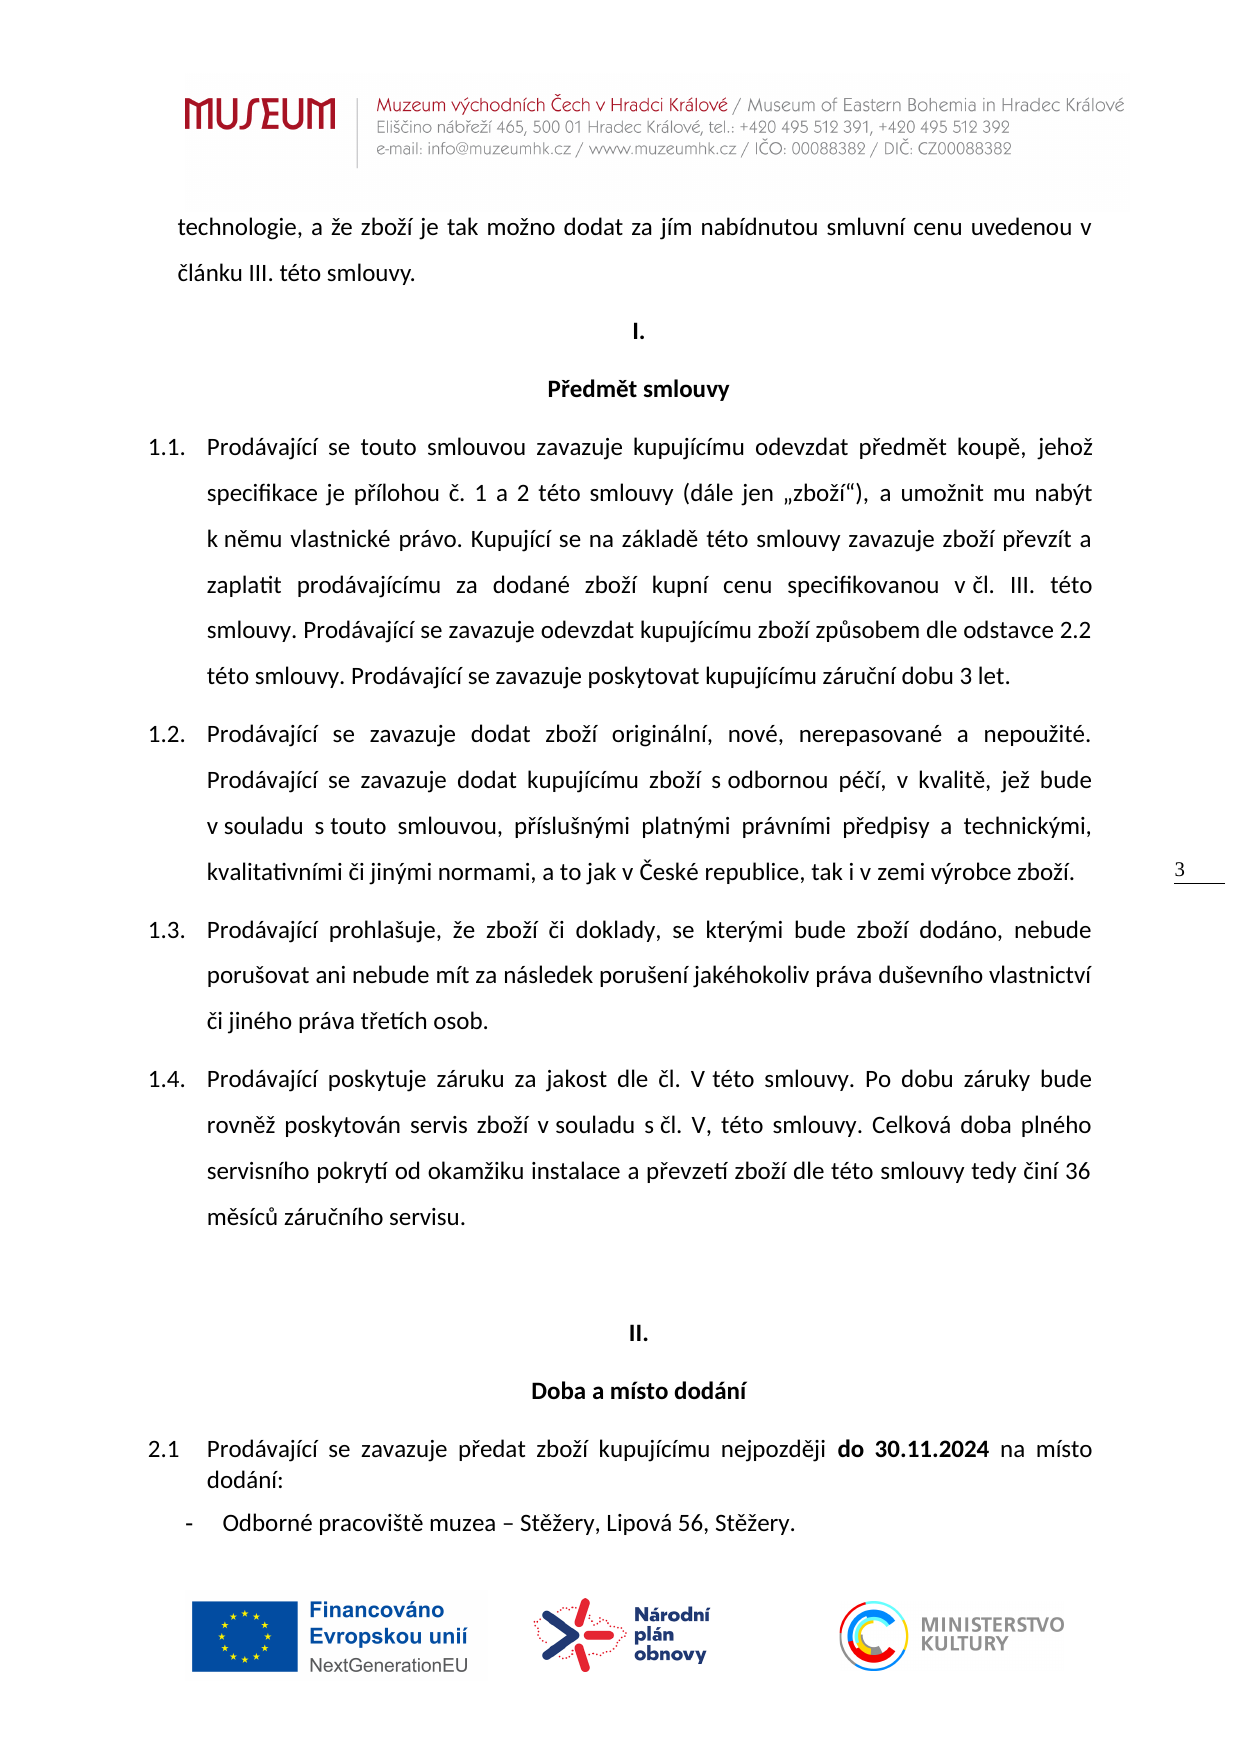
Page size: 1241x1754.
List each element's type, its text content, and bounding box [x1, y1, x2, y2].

picture [184, 73, 1130, 212]
subtitle Doba a místo dodání [185, 1375, 1093, 1406]
list Prodávající se touto smlouvou zavazuje kupujícímu odevzdat předmět koupě, jehož specifikace je přílohou č. 1 a 2 této smlouvy (dále jen „zboží“), a umožnit mu nabýt k němu vlastnické právo. Kupující se na základě této smlouvy zavazuje zboží převzít a zaplatit prodávajícímu za dodané zboží kupní cenu specifikovanou v čl. III. této smlouvy. Prodávající se zavazuje odevzdat kupujícímu zboží způsobem dle odstavce 2.2 této smlouvy. Prodávající se zavazuje poskytovat kupujícímu záruční dobu 3 let. [148, 432, 1093, 691]
picture [533, 1598, 711, 1672]
list Prodávající se zavazuje předat zboží kupujícímu nejpozději do 30.11.2024 na místo dodání: [148, 1434, 1093, 1495]
list Prodávající poskytuje záruku za jakost dle čl. V této smlouvy. Po dobu záruky bude rovněž poskytován servis zboží v souladu s čl. V, této smlouvy. Celková doba plného servisního pokrytí od okamžiku instalace a převzetí zboží dle této smlouvy tedy činí 36 měsíců záručního servisu. [148, 1063, 1093, 1231]
picture [839, 1601, 1064, 1671]
list Prodávající prohlašuje, že zboží či doklady, se kterými bude zboží dodáno, nebude porušovat ani nebude mít za následek porušení jakéhokoliv práva duševního vlastnictví či jiného práva třetích osob. [148, 914, 1093, 1036]
picture [184, 1590, 488, 1681]
list Prodávající se zavazuje dodat zboží originální, nové, nerepasované a nepoužité. Prodávající se zavazuje dodat kupujícímu zboží s odbornou péčí, v kvalitě, jež bude v souladu s touto smlouvou, příslušnými platnými právními předpisy a technickými, kvalitativními či jinými normami, a to jak v České republice, tak i v zemi výrobce zboží. [148, 718, 1093, 886]
text I. [185, 315, 1093, 346]
subtitle Předmět smlouvy [185, 373, 1093, 404]
list Odborné pracoviště muzea – Stěžery, Lipová 56, Stěžery. [185, 1507, 1093, 1538]
text II. [185, 1317, 1093, 1348]
